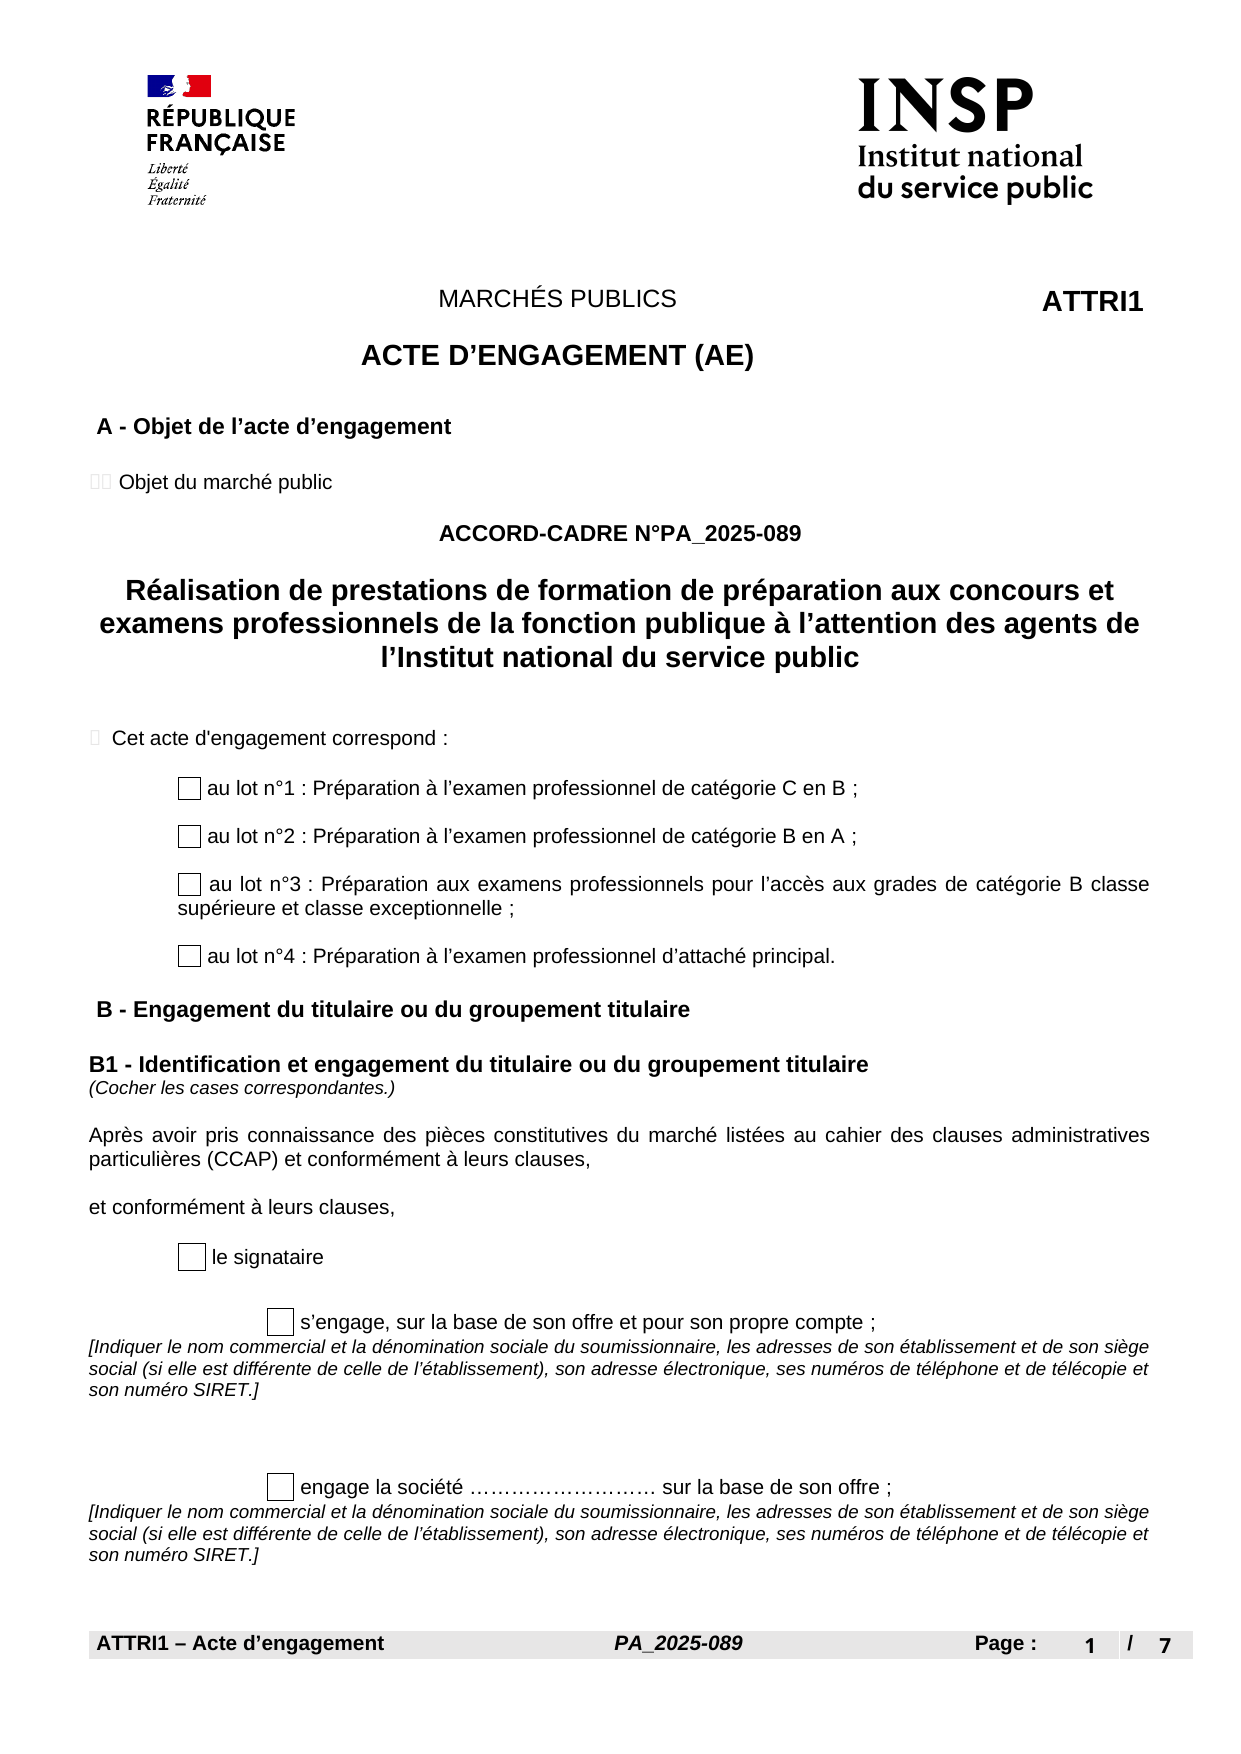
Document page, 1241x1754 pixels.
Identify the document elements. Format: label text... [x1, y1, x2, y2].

picture [147, 75, 295, 205]
text [Indiquer le nom commercial et la dénomination sociale du soumissionnaire, les adresses de son établissement et de son siège social (si elle est différente de celle de l’établissement), son adresse électronique, ses numéros de téléphone et de télécopie et son numéro SIRET.] [89, 1336, 1152, 1401]
text  Cet acte d'engagement correspond : [89, 723, 1152, 752]
subtitle B1 - Identification et engagement du titulaire ou du groupement titulaire [89, 1051, 1152, 1077]
table_header B - Engagement du titulaire ou du groupement titulaire [89, 996, 1159, 1022]
text Réalisation de prestations de formation de préparation aux concours et examens professionnels de la fonction publique à l’attention des agents de l’Institut national du service public [89, 573, 1152, 673]
table_header ATTRI1 [1026, 272, 1159, 384]
text au lot n°2 : Préparation à l’examen professionnel de catégorie B en A ; [177, 824, 1152, 848]
text au lot n°4 : Préparation à l’examen professionnel d’attaché principal. [177, 944, 1152, 968]
text s’engage, sur la base de son offre et pour son propre compte ; [266, 1307, 1152, 1336]
text [Indiquer le nom commercial et la dénomination sociale du soumissionnaire, les adresses de son établissement et de son siège social (si elle est différente de celle de l’établissement), son adresse électronique, ses numéros de téléphone et de télécopie et son numéro SIRET.] [89, 1501, 1152, 1566]
text au lot n°3 : Préparation aux examens professionnels pour l’accès aux grades de catégorie B classe supérieure et classe exceptionnelle ; [177, 872, 1152, 920]
text  Objet du marché public [89, 467, 1152, 496]
text le signataire [177, 1242, 1152, 1271]
text et conformément à leurs clauses, [89, 1194, 1152, 1218]
picture [858, 77, 1093, 205]
table_header A - Objet de l’acte d’engagement [89, 413, 1159, 439]
text au lot n°1 : Préparation à l’examen professionnel de catégorie C en B ; [177, 776, 1152, 800]
text engage la société ……………………… sur la base de son offre ; [266, 1472, 1152, 1501]
text (Cocher les cases correspondantes.) [89, 1077, 1152, 1099]
table_header MARCHéS PUBLICS ACTE D’ENGAGEMENT (AE) [89, 272, 1026, 384]
text ACCORD-CADRE N°PA_2025-089 [89, 520, 1152, 546]
text Après avoir pris connaissance des pièces constitutives du marché listées au cahier des clauses administratives particulières (CCAP) et conformément à leurs clauses, [89, 1123, 1152, 1171]
